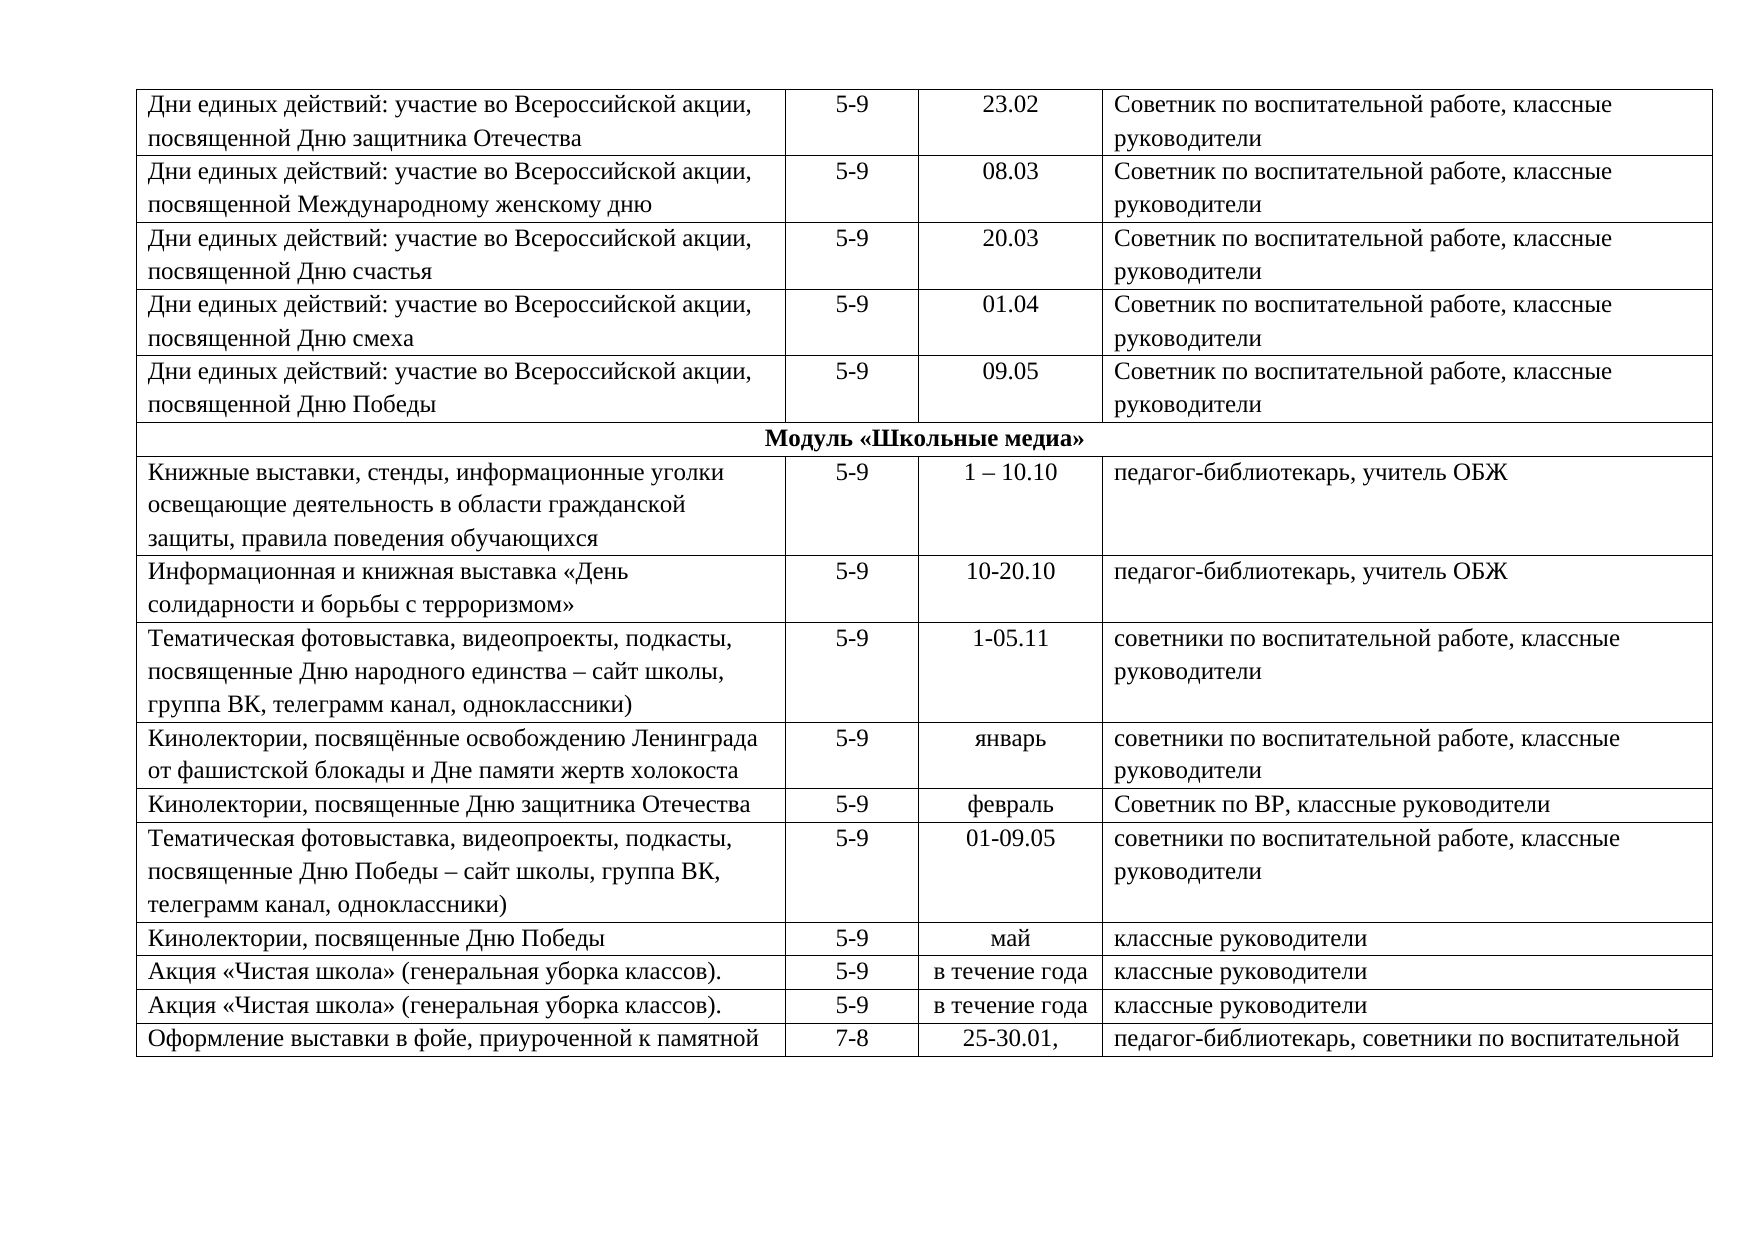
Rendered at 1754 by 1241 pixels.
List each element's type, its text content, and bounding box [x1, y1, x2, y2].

table_cell 5-9 [786, 457, 918, 555]
table_cell 5-9 [786, 923, 918, 955]
table_cell 5-9 [786, 623, 918, 722]
table_cell май [919, 923, 1102, 955]
table_cell 1 – 10.10 [919, 457, 1102, 555]
table_cell Акция «Чистая школа» (генеральная уборка классов). [137, 990, 785, 1022]
table_cell классные руководители [1103, 990, 1712, 1022]
table_cell 5-9 [786, 823, 918, 922]
table_cell Кинолектории, посвященные Дню Победы [137, 923, 785, 955]
table_cell педагог-библиотекарь, учитель ОБЖ [1103, 457, 1712, 555]
table_cell советники по воспитательной работе, классные руководители [1103, 723, 1712, 788]
table_cell 20.03 [919, 223, 1102, 288]
table_cell 5-9 [786, 156, 918, 222]
table_cell 10-20.10 [919, 556, 1102, 622]
table_cell Кинолектории, посвященные Дню защитника Отечества [137, 789, 785, 822]
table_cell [137, 1024, 785, 1056]
table_cell Модуль «Школьные медиа» [137, 423, 1712, 456]
table_cell Дни единых действий: участие во Всероссийской акции, посвященной Дню защитника Отечества [137, 90, 785, 155]
table_cell в течение года [919, 990, 1102, 1022]
table_cell 5-9 [786, 90, 918, 155]
table_cell Советник по воспитательной работе, классные руководители [1103, 356, 1712, 422]
table_cell Дни единых действий: участие во Всероссийской акции, посвященной Дню счастья [137, 223, 785, 288]
table_cell 25-30.01, [919, 1024, 1102, 1056]
table_cell в течение года [919, 956, 1102, 989]
table_cell 01.04 [919, 290, 1102, 355]
table_cell 5-9 [786, 556, 918, 622]
table_cell 09.05 [919, 356, 1102, 422]
table_cell Советник по воспитательной работе, классные руководители [1103, 290, 1712, 355]
table_cell 5-9 [786, 723, 918, 788]
table_cell советники по воспитательной работе, классные руководители [1103, 623, 1712, 722]
table_cell 5-9 [786, 223, 918, 288]
table_cell Тематическая фотовыставка, видеопроекты, подкасты, посвященные Дню Победы – сайт школы, группа ВК, телеграмм канал, одноклассники) [137, 823, 785, 922]
table_cell 5-9 [786, 356, 918, 422]
table_cell Тематическая фотовыставка, видеопроекты, подкасты, посвященные Дню народного единства – сайт школы, группа ВК, телеграмм канал, одноклассники) [137, 623, 785, 722]
table_cell январь [919, 723, 1102, 788]
table_cell Информационная и книжная выставка «День солидарности и борьбы с терроризмом» [137, 556, 785, 622]
table_cell Советник по ВР, классные руководители [1103, 789, 1712, 822]
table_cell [1103, 1024, 1712, 1056]
table_cell 1-05.11 [919, 623, 1102, 722]
table_cell Дни единых действий: участие во Всероссийской акции, посвященной Дню смеха [137, 290, 785, 355]
table_cell советники по воспитательной работе, классные руководители [1103, 823, 1712, 922]
table_cell февраль [919, 789, 1102, 822]
table_cell Кинолектории, посвящённые освобождению Ленинграда от фашистской блокады и Дне памяти жертв холокоста [137, 723, 785, 788]
table_cell Акция «Чистая школа» (генеральная уборка классов). [137, 956, 785, 989]
table_cell 5-9 [786, 789, 918, 822]
table_cell Советник по воспитательной работе, классные руководители [1103, 156, 1712, 222]
table_cell классные руководители [1103, 956, 1712, 989]
table_cell 5-9 [786, 956, 918, 989]
table_cell 23.02 [919, 90, 1102, 155]
table_cell 01-09.05 [919, 823, 1102, 922]
table_cell Дни единых действий: участие во Всероссийской акции, посвященной Международному женскому дню [137, 156, 785, 222]
table_cell Советник по воспитательной работе, классные руководители [1103, 223, 1712, 288]
table_cell 7-8 [786, 1024, 918, 1056]
table_cell Дни единых действий: участие во Всероссийской акции, посвященной Дню Победы [137, 356, 785, 422]
table_cell 5-9 [786, 290, 918, 355]
table_cell 5-9 [786, 990, 918, 1022]
table_cell Книжные выставки, стенды, информационные уголки освещающие деятельность в области гражданской защиты, правила поведения обучающихся [137, 457, 785, 555]
table_cell классные руководители [1103, 923, 1712, 955]
table_cell педагог-библиотекарь, учитель ОБЖ [1103, 556, 1712, 622]
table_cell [1103, 90, 1712, 155]
table_cell 08.03 [919, 156, 1102, 222]
